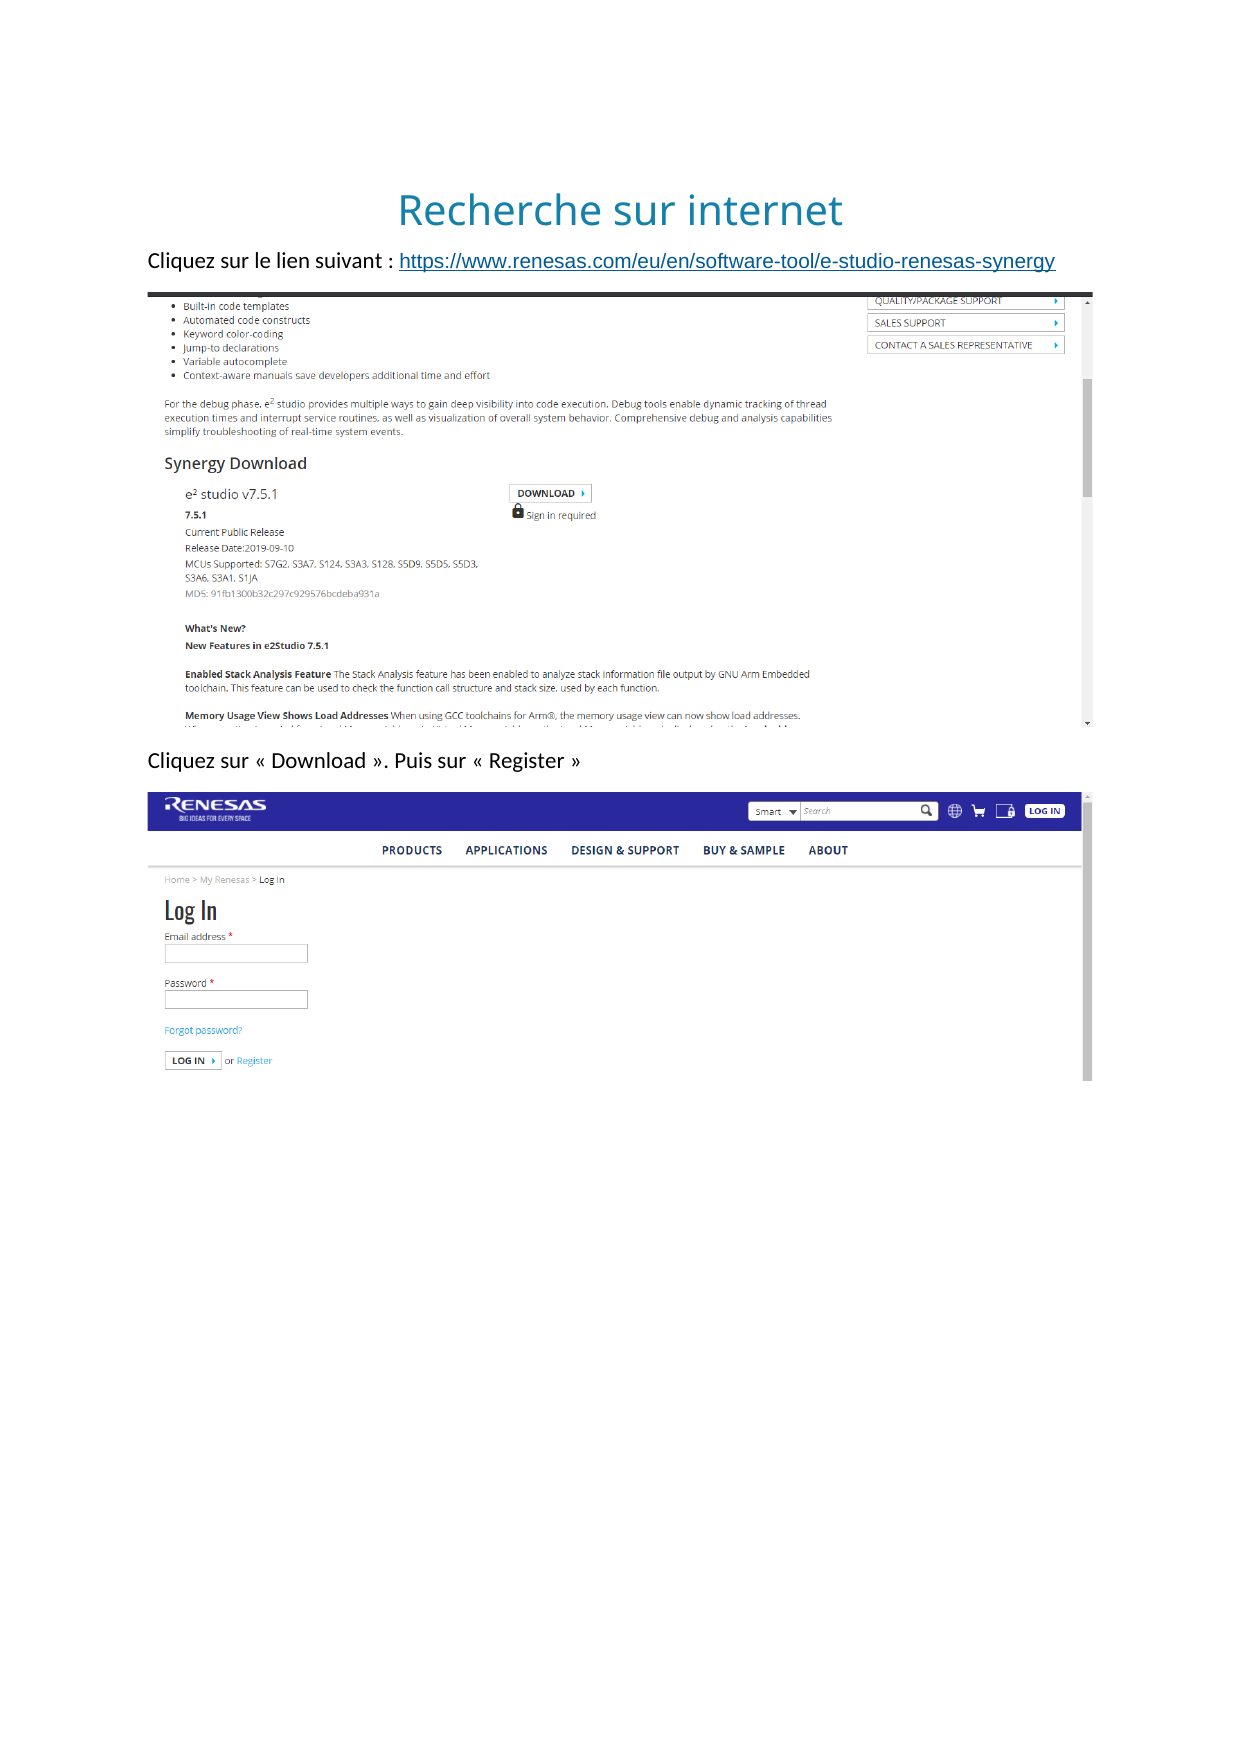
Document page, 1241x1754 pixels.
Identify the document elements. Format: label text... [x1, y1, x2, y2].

picture [147, 292, 1093, 727]
subtitle Recherche sur internet [148, 181, 1093, 238]
picture [147, 792, 1093, 1081]
text Cliquez sur le lien suivant : https://www.renesas.com/eu/en/software-tool/e-studio-renesas-synergy [148, 246, 1093, 274]
text Cliquez sur « Download ». Puis sur « Register » [148, 746, 1093, 774]
